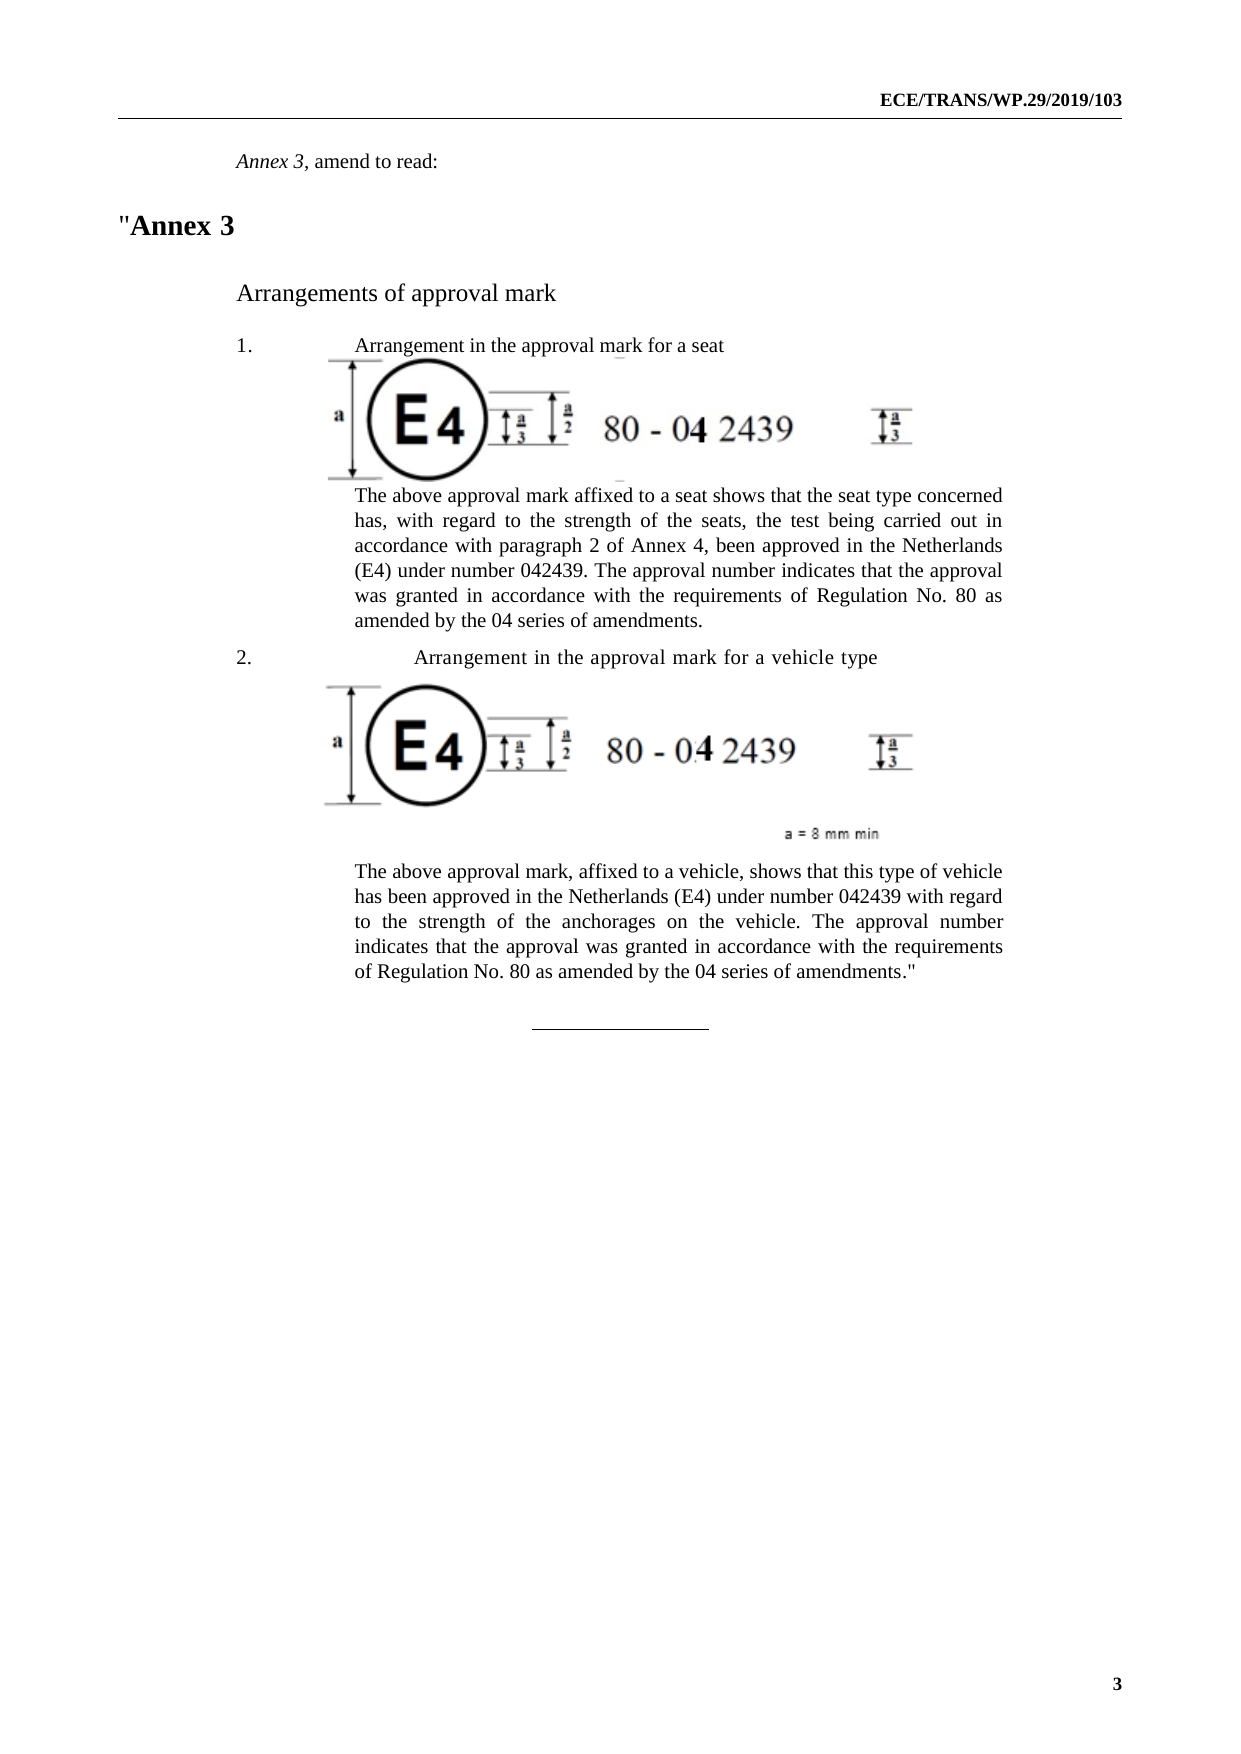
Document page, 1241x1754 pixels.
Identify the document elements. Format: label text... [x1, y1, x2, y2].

text "Annex 3 [118, 210, 1004, 241]
picture [287, 681, 953, 858]
text Arrangements of approval mark [118, 279, 1004, 307]
text 1. Arrangement in the approval mark for a seat [236, 332, 1004, 357]
text Annex 3, amend to read: [236, 148, 1004, 173]
text The above approval mark, affixed to a vehicle, shows that this type of vehicle has been approved in the Netherlands (E4) under number 042439 with regard to the strength of the anchorages on the vehicle. The approval number indicates that the approval was granted in accordance with the requirements of Regulation No. 80 as amended by the 04 series of amendments." [354, 858, 1004, 983]
text 2. Arrangement in the approval mark for a vehicle type [236, 644, 1004, 669]
text The above approval mark affixed to a seat shows that the seat type concerned has, with regard to the strength of the seats, the test being carried out in accordance with paragraph 2 of Annex 4, been approved in the Netherlands (E4) under number 042439. The approval number indicates that the approval was granted in accordance with the requirements of Regulation No. 80 as amended by the 04 series of amendments. [236, 482, 1004, 632]
picture [327, 357, 913, 482]
